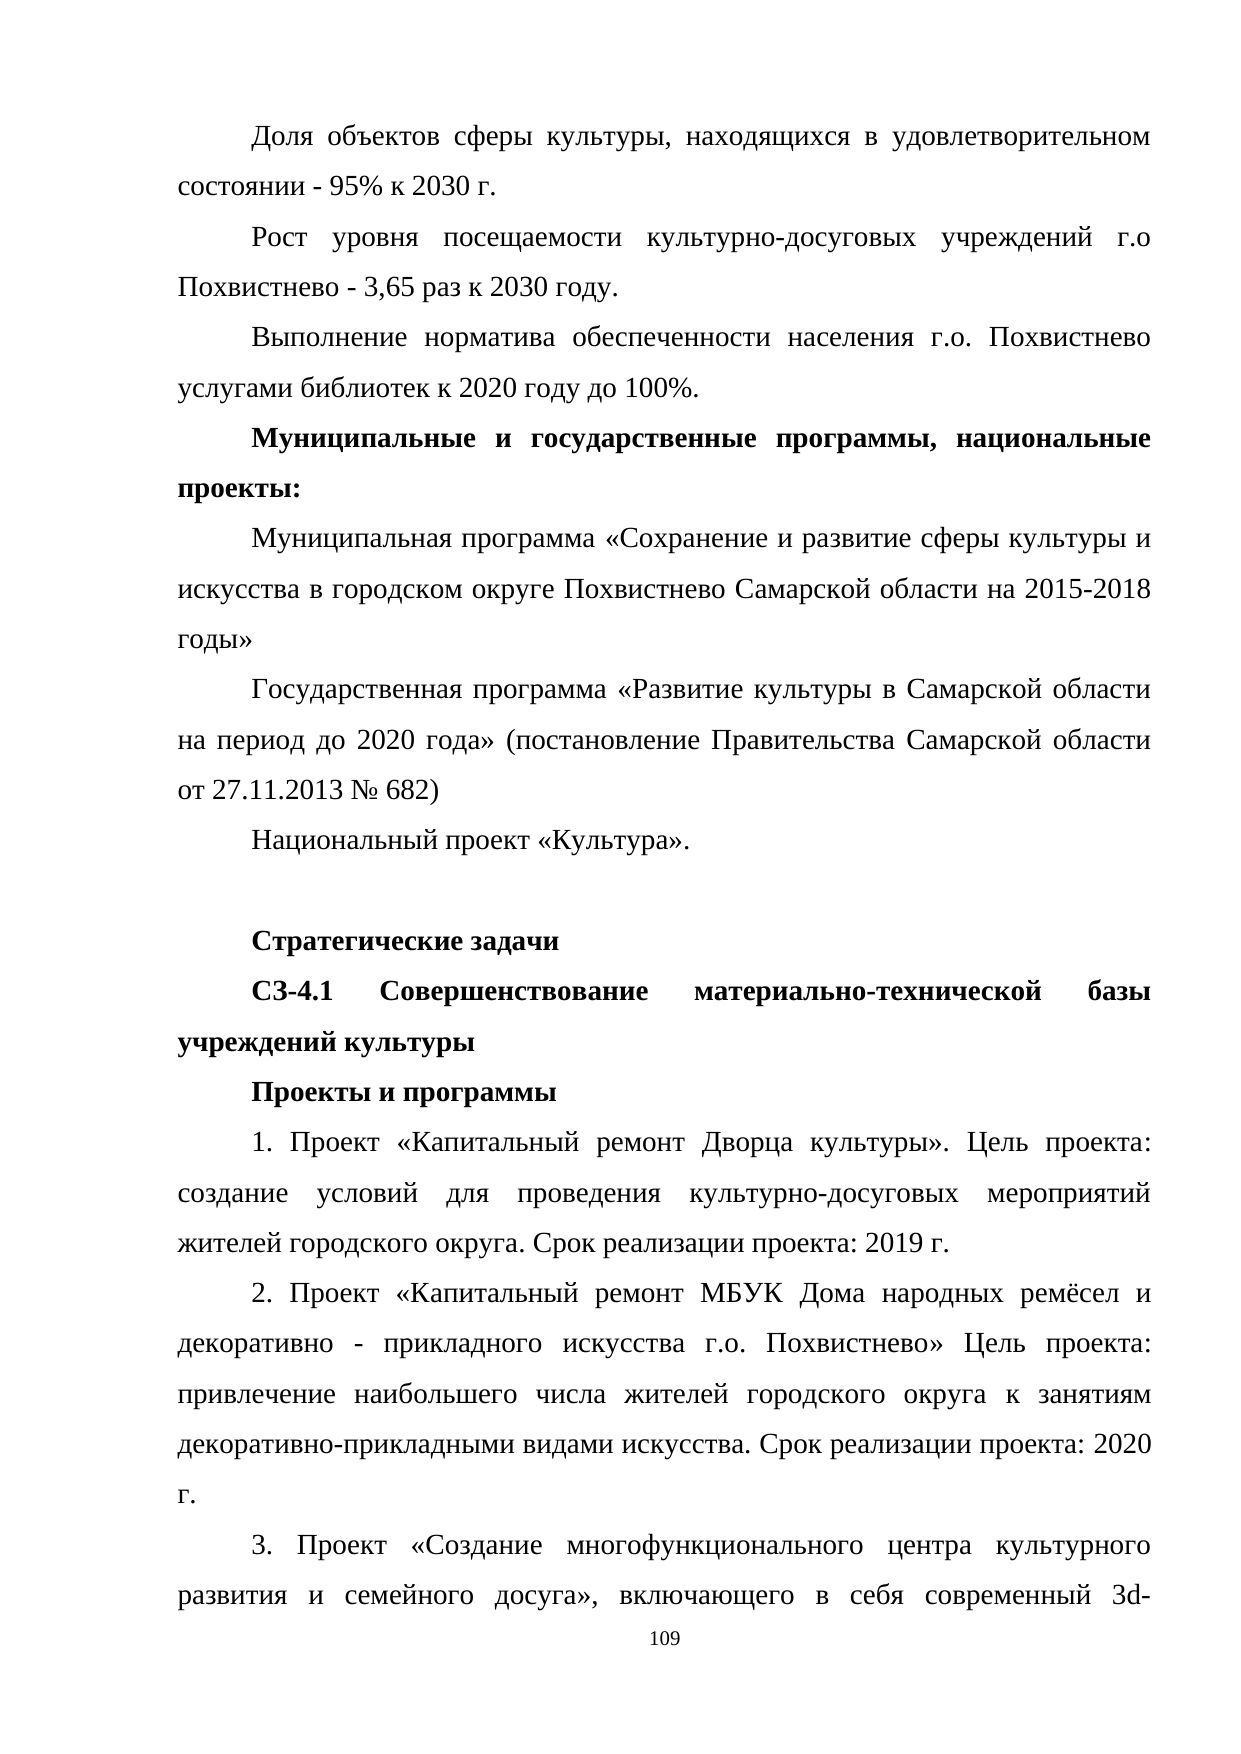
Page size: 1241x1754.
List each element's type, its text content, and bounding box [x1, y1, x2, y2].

text Муниципальная программа «Сохранение и развитие сферы культуры и искусства в городском округе Похвистнево Самарской области на 2015-2018 годы» [177, 521, 1152, 655]
text Выполнение норматива обеспеченности населения г.о. Похвистнево услугами библиотек к 2020 году до 100%. [177, 319, 1152, 403]
text Рост уровня посещаемости культурно-досуговых учреждений г.о Похвистнево - 3,65 раз к 2030 году. [177, 219, 1152, 303]
text 2. Проект «Капитальный ремонт МБУК Дома народных ремёсел и декоративно - прикладного искусства г.о. Похвистнево» Цель проекта: привлечение наибольшего числа жителей городского округа к занятиям декоративно-прикладными видами искусства. Срок реализации проекта: 2020 г. [177, 1275, 1152, 1510]
text Стратегические задачи [177, 923, 1152, 957]
text Доля объектов сферы культуры, находящихся в удовлетворительном состоянии - 95% к 2030 г. [177, 118, 1152, 202]
text Национальный проект «Культура». [177, 822, 1152, 856]
text Проекты и программы [177, 1074, 1152, 1108]
text СЗ-4.1 Совершенствование материально-технической базы учреждений культуры [177, 973, 1152, 1057]
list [177, 1527, 1152, 1611]
text Государственная программа «Развитие культуры в Самарской области на период до 2020 года» (постановление Правительства Самарской области от 27.11.2013 № 682) [177, 672, 1152, 806]
text 1. Проект «Капитальный ремонт Дворца культуры». Цель проекта: создание условий для проведения культурно-досуговых мероприятий жителей городского округа. Срок реализации проекта: 2019 г. [177, 1124, 1152, 1258]
text Муниципальные и государственные программы, национальные проекты: [177, 420, 1152, 504]
